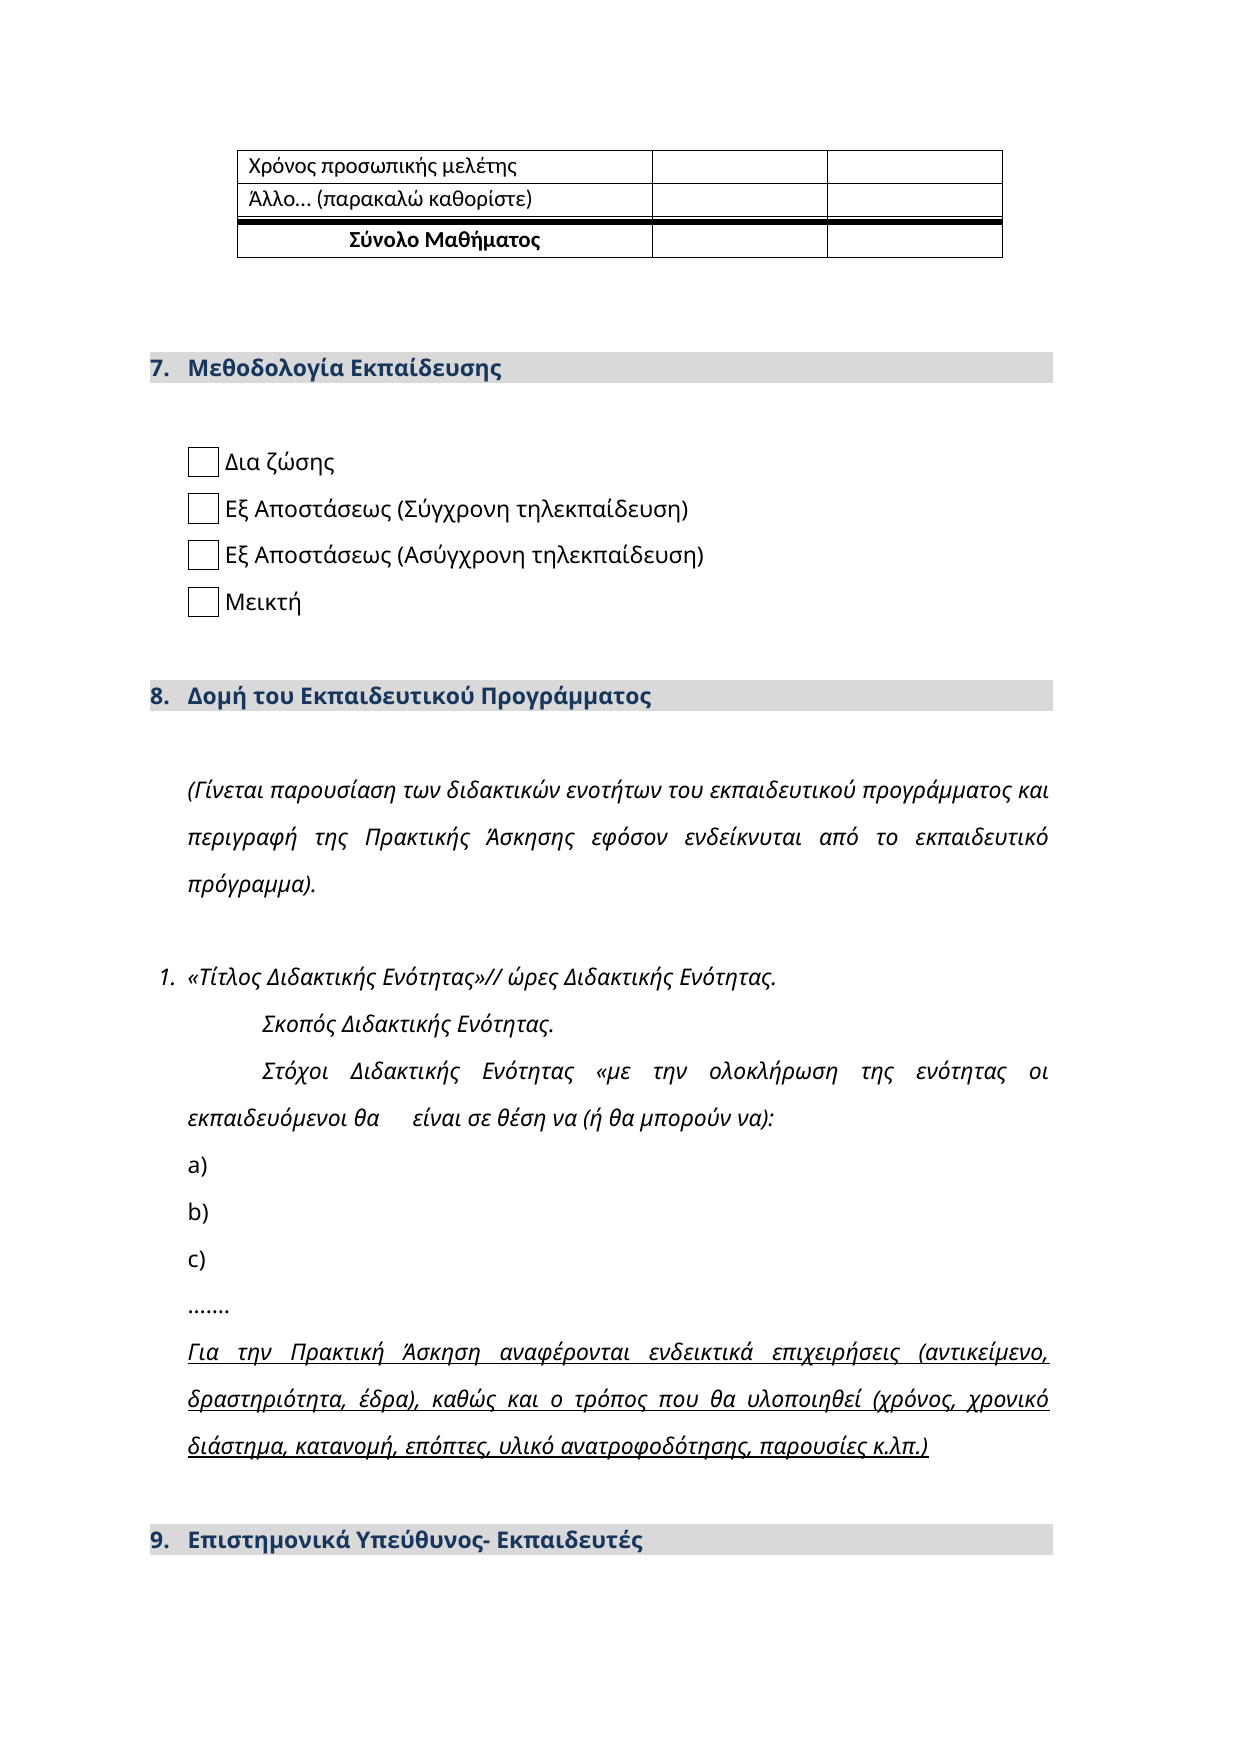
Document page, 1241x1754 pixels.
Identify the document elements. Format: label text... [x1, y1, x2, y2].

text Εξ Αποστάσεως (Σύγχρονη τηλεκπαίδευση) [187, 492, 1053, 524]
text c) [187, 1242, 1053, 1274]
text Δια ζώσης [187, 446, 1053, 477]
table_cell Άλλο… (παρακαλώ καθορίστε) [238, 184, 652, 216]
list Μεθοδολογία Εκπαίδευσης [150, 352, 1053, 383]
text (Γίνεται παρουσίαση των διδακτικών ενοτήτων του εκπαιδευτικού προγράμματος και περιγραφή της Πρακτικής Άσκησης εφόσον ενδείκνυται από το εκπαιδευτικό πρόγραμμα). [187, 774, 1053, 899]
text Μεικτή [187, 586, 1053, 617]
list «Τίτλος Διδακτικής Ενότητας»// ώρες Διδακτικής Ενότητας. [158, 961, 1053, 992]
list Δομή του Εκπαιδευτικού Προγράμματος [150, 680, 1053, 711]
table_cell [653, 225, 827, 257]
table_cell [653, 151, 827, 183]
text Σκοπός Διδακτικής Ενότητας. [187, 1008, 1053, 1039]
table_cell Χρόνος προσωπικής μελέτης [238, 151, 652, 183]
list Επιστημονικά Υπεύθυνος- Εκπαιδευτές [150, 1524, 1053, 1555]
table_cell Σύνολο Μαθήματος [238, 225, 652, 257]
text ……. [187, 1289, 1053, 1321]
text b) [187, 1196, 1053, 1227]
text Στόχοι Διδακτικής Ενότητας «με την ολοκλήρωση της ενότητας οι εκπαιδευόμενοι θα είναι σε θέση να (ή θα μπορούν να): [187, 1055, 1053, 1133]
text a) [187, 1149, 1053, 1180]
text Εξ Αποστάσεως (Ασύγχρονη τηλεκπαίδευση) [187, 539, 1053, 571]
table_cell [828, 184, 1002, 216]
table_cell [653, 184, 827, 216]
text Για την Πρακτική Άσκηση αναφέρονται ενδεικτικά επιχειρήσεις (αντικείμενο, δραστηριότητα, έδρα), καθώς και ο τρόπος που θα υλοποιηθεί (χρόνος, χρονικό διάστημα, κατανομή, επόπτες, υλικό ανατροφοδότησης, παρουσίες κ.λπ.) [187, 1336, 1053, 1461]
table_cell [828, 151, 1002, 183]
table_cell [828, 225, 1002, 257]
